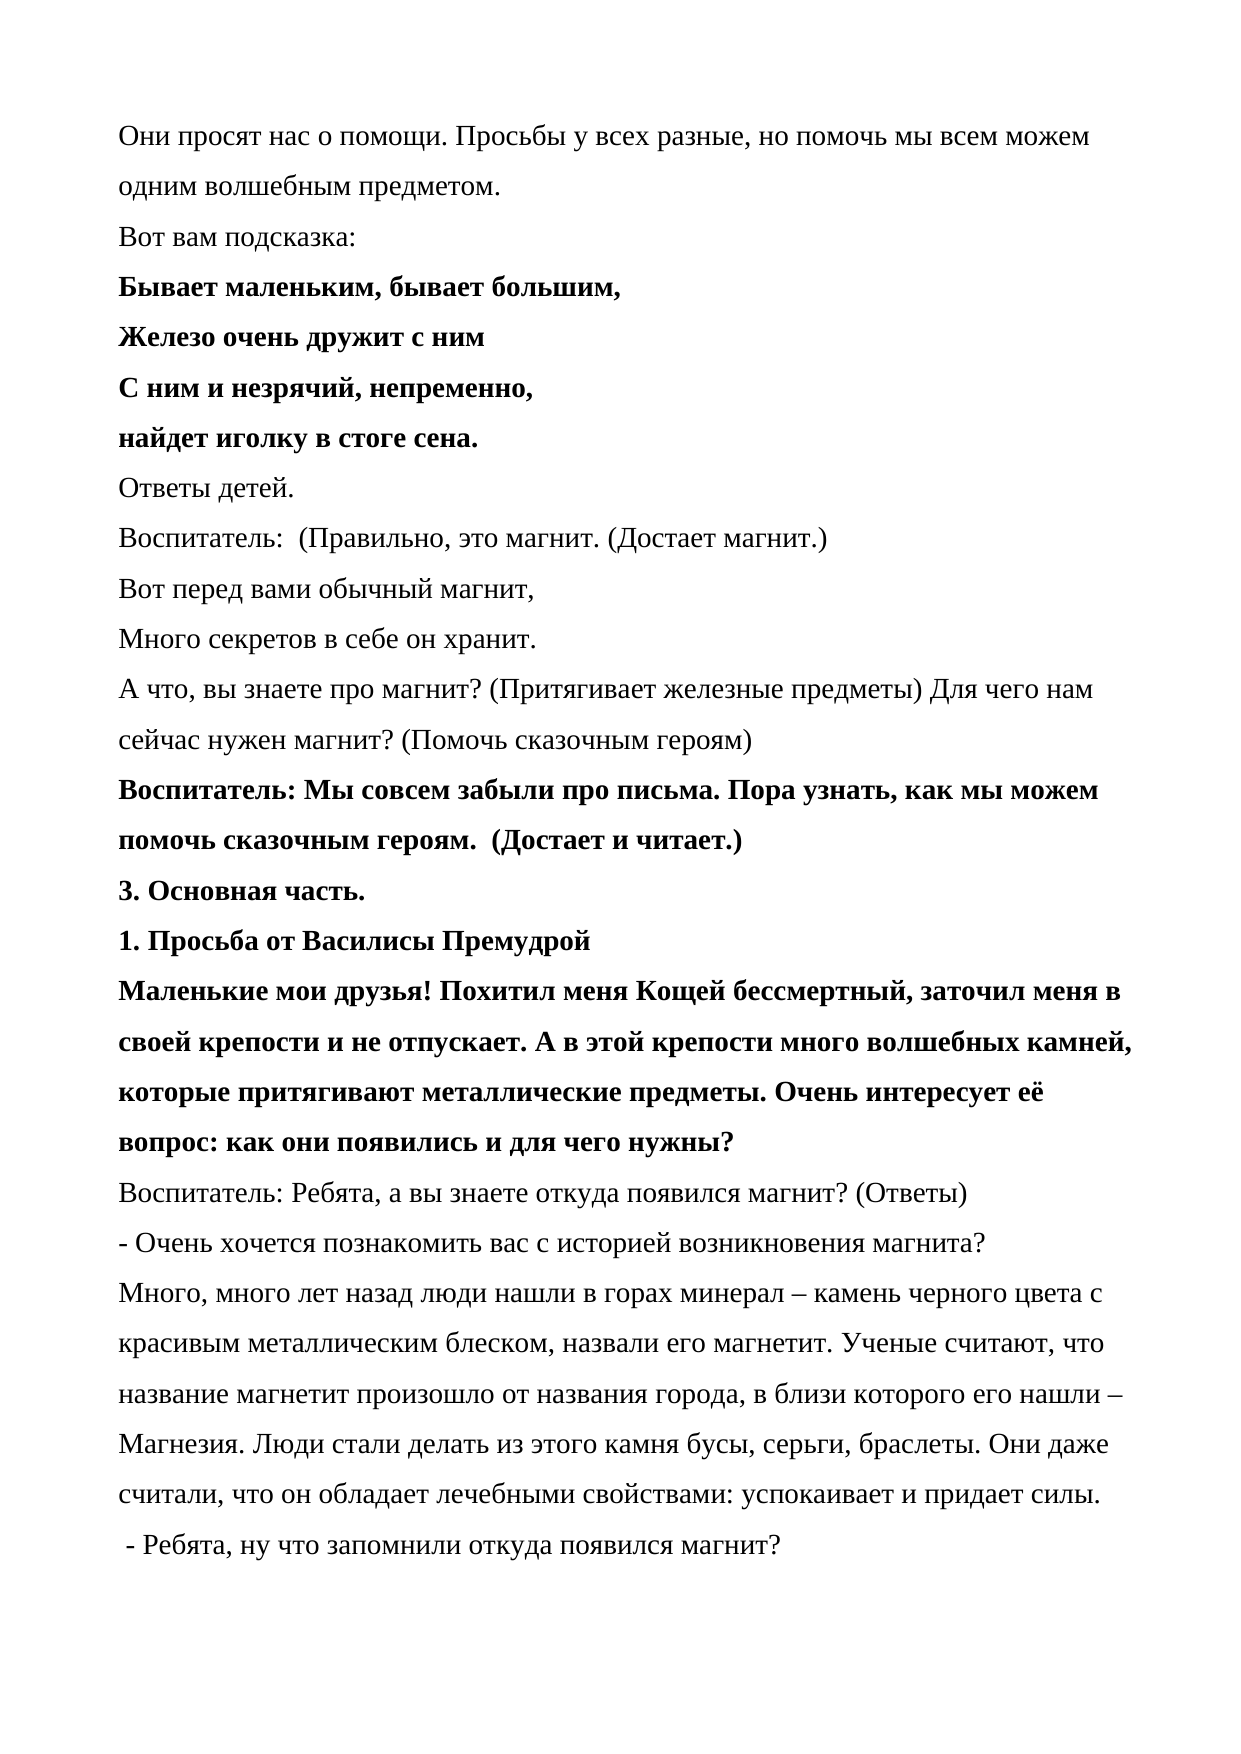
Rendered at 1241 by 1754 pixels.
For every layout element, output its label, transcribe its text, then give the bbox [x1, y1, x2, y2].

text Воспитатель: Мы совсем забыли про письма. Пора узнать, как мы можем помочь сказочным героям. (Достает и читает.) [118, 772, 1152, 856]
text 3. Основная часть. [118, 873, 1152, 906]
text найдет иголку в стоге сена. [118, 420, 1152, 453]
text Вот вам подсказка: [118, 219, 1152, 252]
text А что, вы знаете про магнит? (Притягивает железные предметы) Для чего нам сейчас нужен магнит? (Помочь сказочным героям) [118, 672, 1152, 755]
text - Ребята, ну что запомнили откуда появился магнит? [118, 1527, 1152, 1560]
text Они просят нас о помощи. Просьбы у всех разные, но помочь мы всем можем одним волшебным предметом. [118, 118, 1152, 202]
list Просьба от Василисы Премудрой [118, 923, 1152, 957]
text - Очень хочется познакомить вас с историей возникновения магнита? [118, 1225, 1152, 1258]
text Маленькие мои друзья! Похитил меня Кощей бессмертный, заточил меня в своей крепости и не отпускает. А в этой крепости много волшебных камней, которые притягивают металлические предметы. Очень интересует её вопрос: как они появились и для чего нужны? [118, 973, 1152, 1158]
text Бывает маленьким, бывает большим, [118, 269, 1152, 303]
text Вот перед вами обычный магнит, [118, 571, 1152, 604]
text Много секретов в себе он хранит. [118, 621, 1152, 655]
text Воспитатель: Ребята, а вы знаете откуда появился магнит? (Ответы) [118, 1175, 1152, 1208]
text Воспитатель: (Правильно, это магнит. (Достает магнит.) [118, 521, 1152, 554]
text Железо очень дружит с ним [118, 319, 1152, 353]
text Ответы детей. [118, 470, 1152, 504]
text С ним и незрячий, непременно, [118, 370, 1152, 403]
text Много, много лет назад люди нашли в горах минерал – камень черного цвета с красивым металлическим блеском, назвали его магнетит. Ученые считают, что название магнетит произошло от названия города, в близи которого его нашли – Магнезия. Люди стали делать из этого камня бусы, серьги, браслеты. Они даже считали, что он обладает лечебными свойствами: успокаивает и придает силы. [118, 1275, 1152, 1510]
